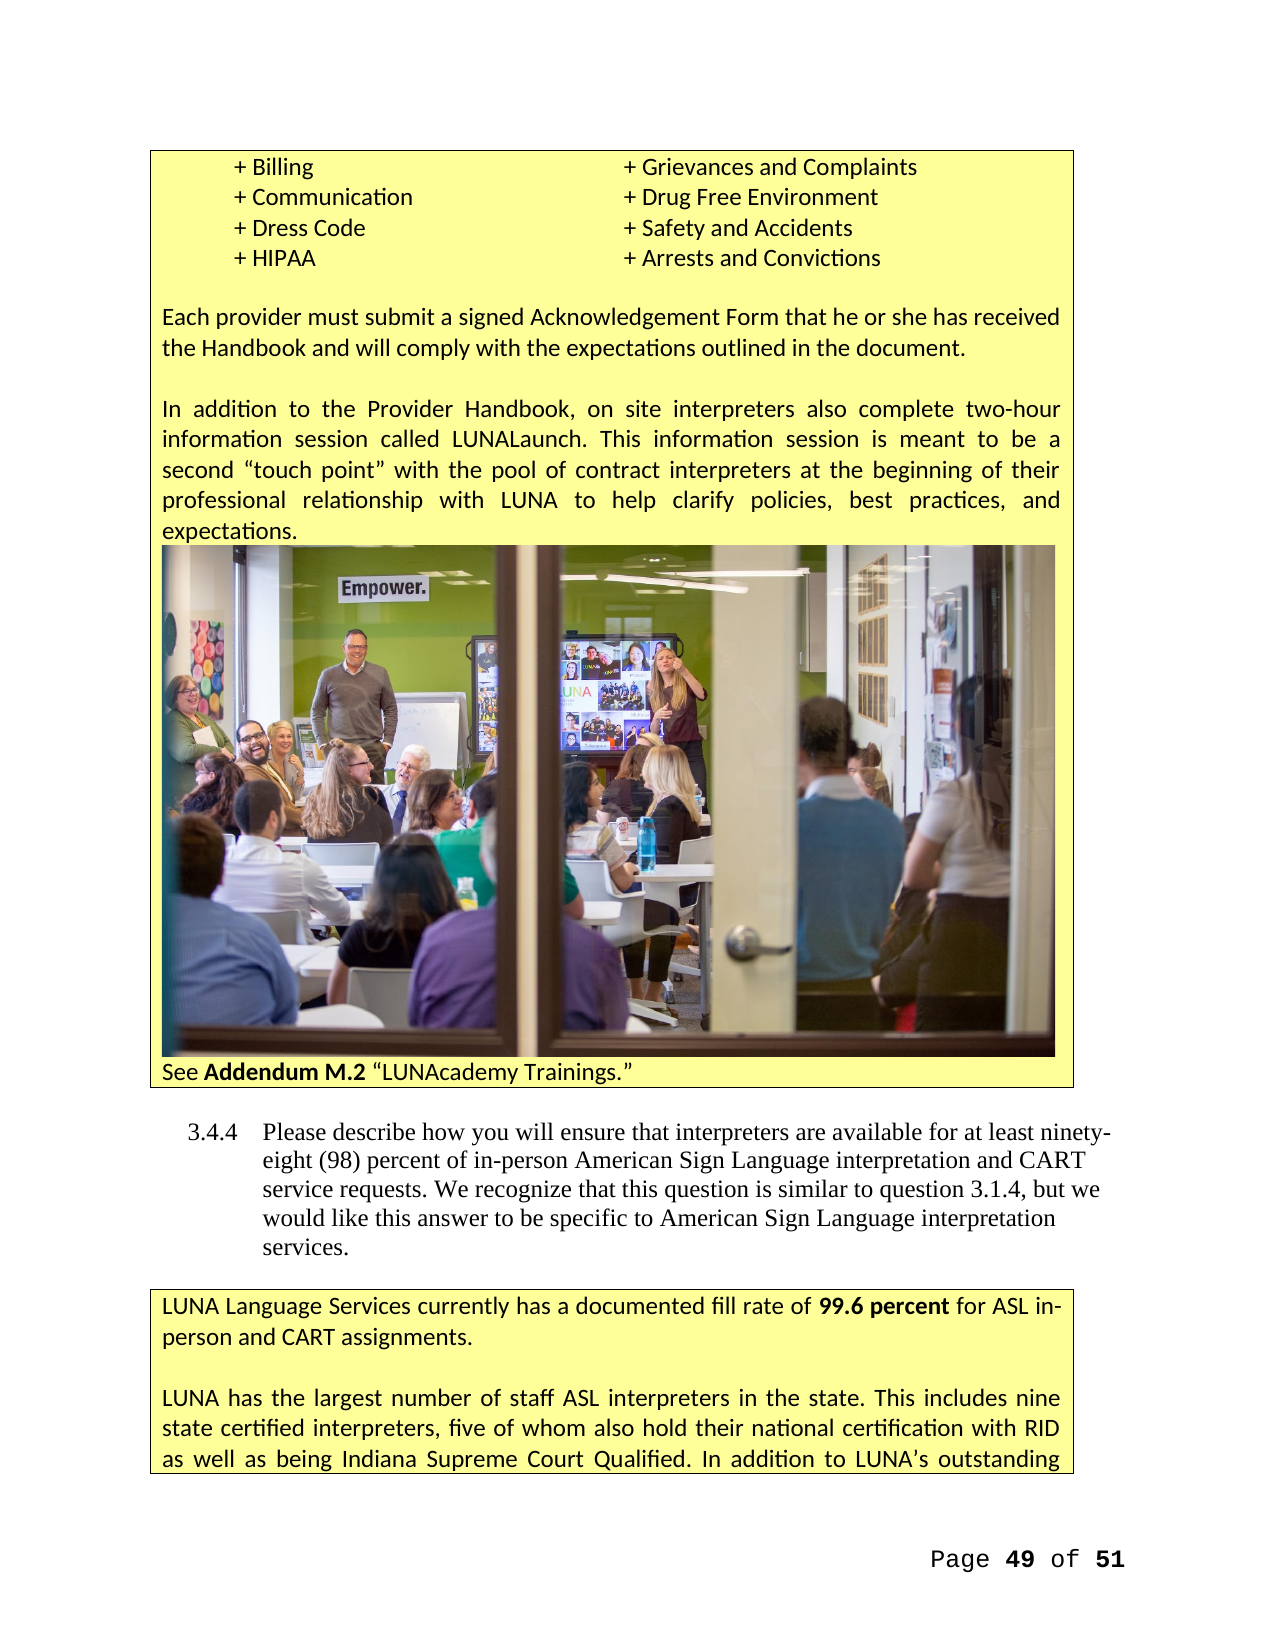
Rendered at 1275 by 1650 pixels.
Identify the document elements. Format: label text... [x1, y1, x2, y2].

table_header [151, 151, 1073, 1087]
list Please describe how you will ensure that interpreters are available for at least ninety-eight (98) percent of in-person American Sign Language interpretation and CART service requests. We recognize that this question is similar to question 3.1.4, but we would like this answer to be specific to American Sign Language interpretation services. [187, 1117, 1125, 1260]
picture [161, 545, 1056, 1057]
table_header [151, 1290, 1073, 1473]
